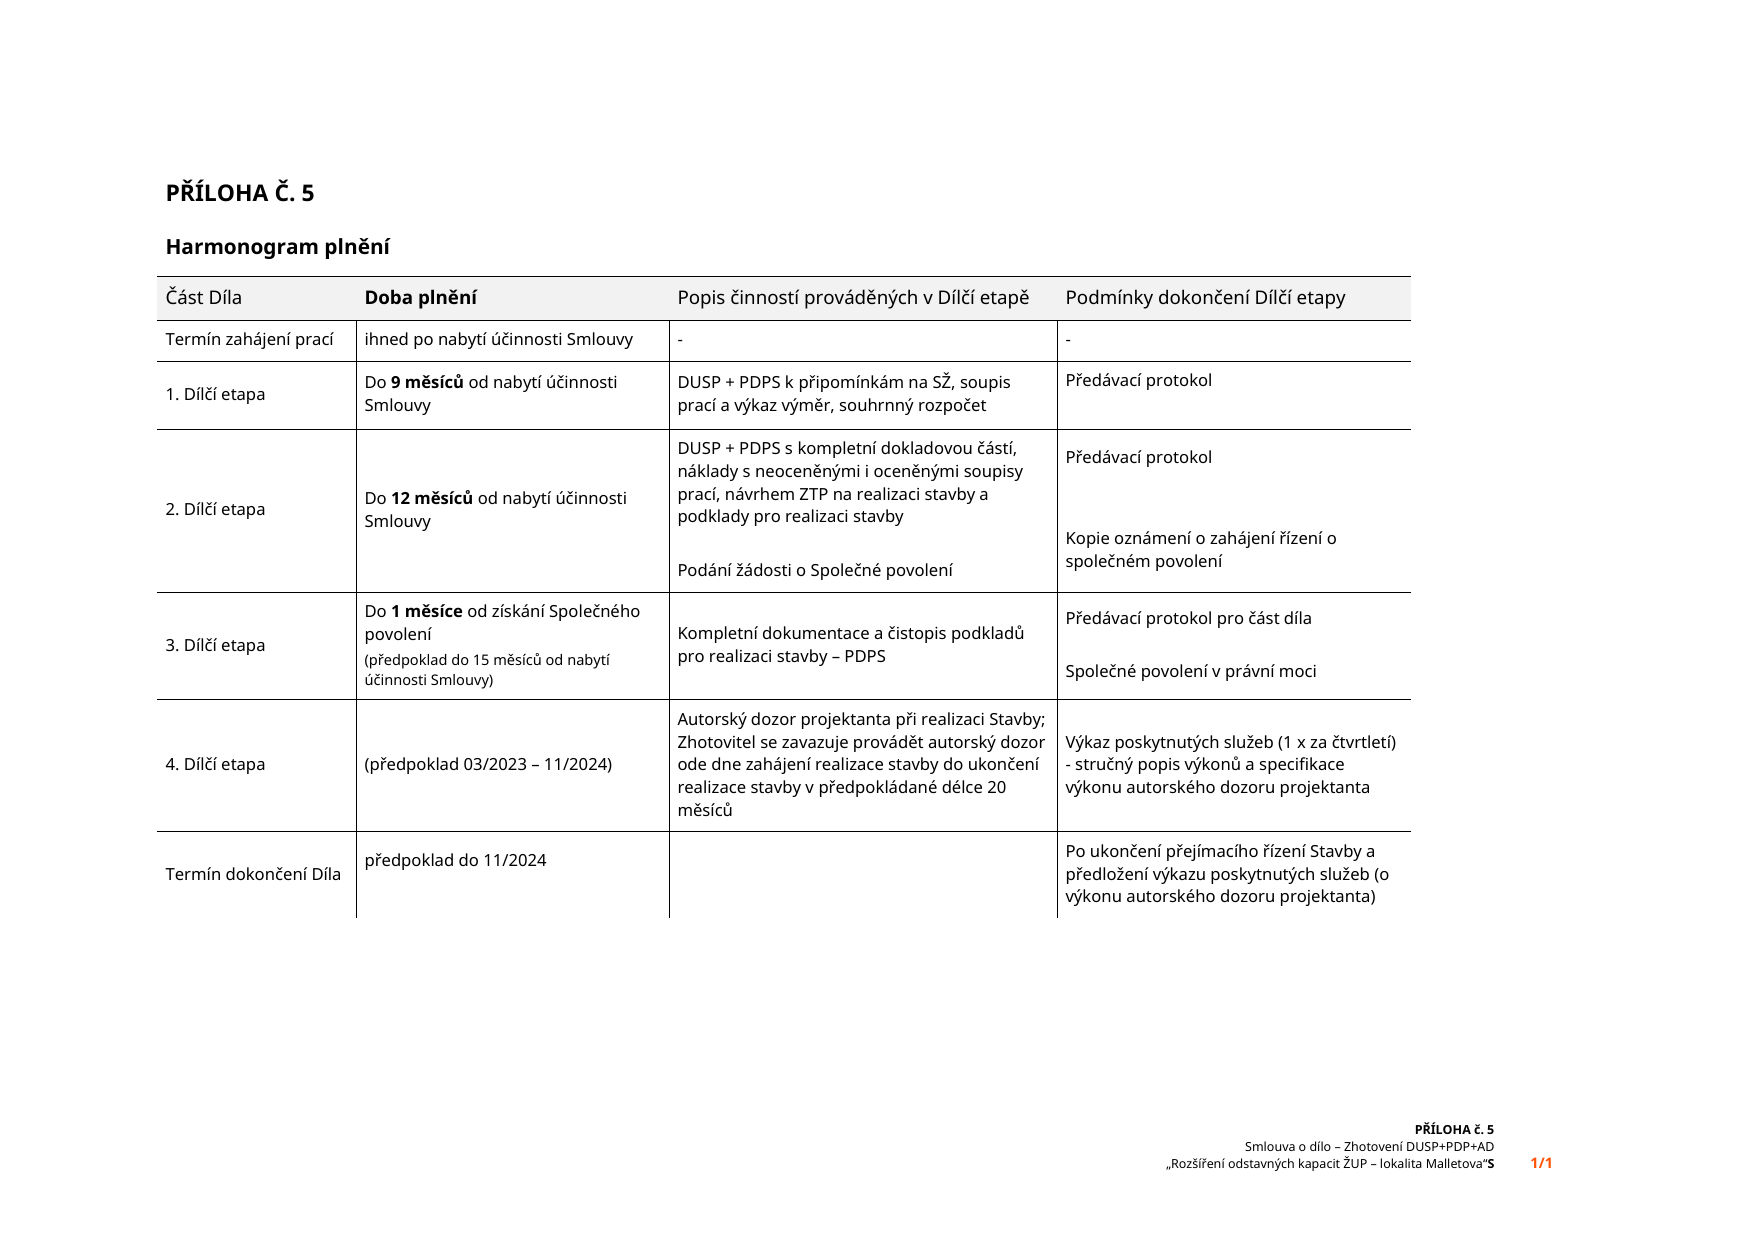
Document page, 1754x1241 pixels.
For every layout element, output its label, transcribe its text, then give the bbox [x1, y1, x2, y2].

table_header Doba plnění [356, 277, 669, 320]
table_cell předpoklad do 11/2024 [357, 832, 669, 918]
table_cell Předávací protokol pro část díla Společné povolení v právní moci [1058, 593, 1411, 699]
table_cell DUSP + PDPS s kompletní dokladovou částí, náklady s neoceněnými i oceněnými soupisy prací, návrhem ZTP na realizaci stavby a podklady pro realizaci stavby Podání žádosti o Společné povolení [670, 430, 1057, 592]
table_cell Termín dokončení Díla [157, 832, 356, 918]
table_cell (předpoklad 03/2023 – 11/2024) [357, 700, 669, 831]
table_cell Do 9 měsíců od nabytí účinnosti Smlouvy [357, 362, 669, 429]
table_cell Kompletní dokumentace a čistopis podkladů pro realizaci stavby – PDPS [670, 593, 1057, 699]
table_cell Do 1 měsíce od získání Společného povolení (předpoklad do 15 měsíců od nabytí účinnosti Smlouvy) [357, 593, 669, 699]
table_cell 4. Dílčí etapa [157, 700, 356, 831]
table_header Část Díla [157, 277, 356, 320]
table_cell [670, 832, 1057, 918]
table_cell - [670, 321, 1057, 361]
table_cell Předávací protokol Kopie oznámení o zahájení řízení o společném povolení [1058, 430, 1411, 592]
table_cell Předávací protokol [1058, 362, 1411, 429]
table_cell 1. Dílčí etapa [157, 362, 356, 429]
table_cell Autorský dozor projektanta při realizaci Stavby; Zhotovitel se zavazuje provádět autorský dozor ode dne zahájení realizace stavby do ukončení realizace stavby v předpokládané délce 20 měsíců [670, 700, 1057, 831]
table_cell Po ukončení přejímacího řízení Stavby a předložení výkazu poskytnutých služeb (o výkonu autorského dozoru projektanta) [1058, 832, 1411, 918]
table_cell - [1058, 321, 1411, 361]
table_header Popis činností prováděných v Dílčí etapě [669, 277, 1057, 320]
text Harmonogram plnění [165, 232, 1588, 261]
table_cell Do 12 měsíců od nabytí účinnosti Smlouvy [357, 430, 669, 592]
table_cell 2. Dílčí etapa [157, 430, 356, 592]
table_cell Termín zahájení prací [157, 321, 356, 361]
table_cell ihned po nabytí účinnosti Smlouvy [357, 321, 669, 361]
text Příloha č. 5 [165, 177, 1588, 208]
table_cell Výkaz poskytnutých služeb (1 x za čtvrtletí) - stručný popis výkonů a specifikace výkonu autorského dozoru projektanta [1058, 700, 1411, 831]
table_cell 3. Dílčí etapa [157, 593, 356, 699]
table_cell DUSP + PDPS k připomínkám na SŽ, soupis prací a výkaz výměr, souhrnný rozpočet [670, 362, 1057, 429]
table_header Podmínky dokončení Dílčí etapy [1057, 277, 1411, 320]
